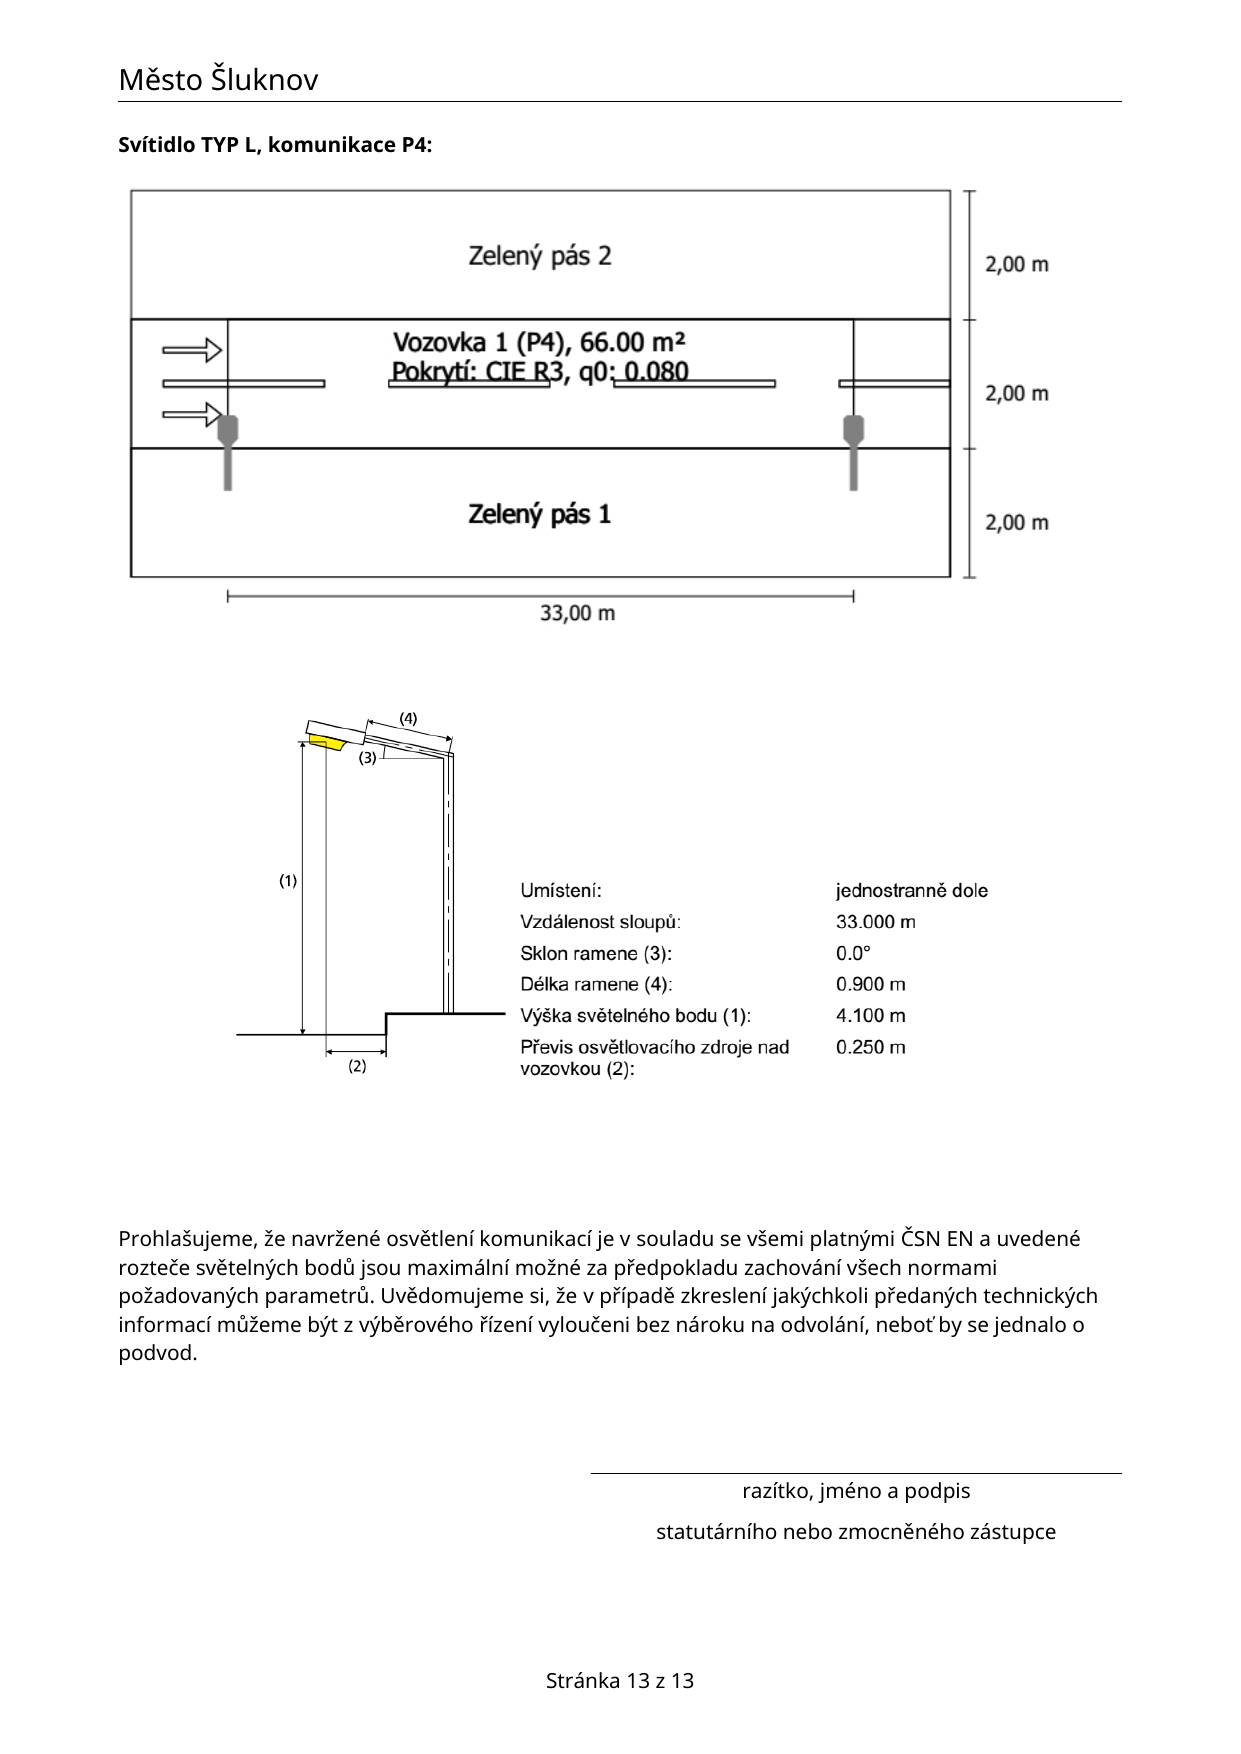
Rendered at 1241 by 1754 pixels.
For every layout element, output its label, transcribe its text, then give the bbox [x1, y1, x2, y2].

picture [231, 682, 1010, 1081]
picture [118, 173, 1066, 639]
text Prohlašujeme, že navržené osvětlení komunikací je v souladu se všemi platnými ČSN EN a uvedené rozteče světelných bodů jsou maximální možné za předpokladu zachování všech normami požadovaných parametrů. Uvědomujeme si, že v případě zkreslení jakýchkoli předaných technických informací můžeme být z výběrového řízení vyloučeni bez nároku na odvolání, neboť by se jednalo o podvod. [118, 1224, 1122, 1367]
text statutárního nebo zmocněného zástupce [591, 1514, 1122, 1545]
text razítko, jméno a podpis [591, 1474, 1122, 1504]
